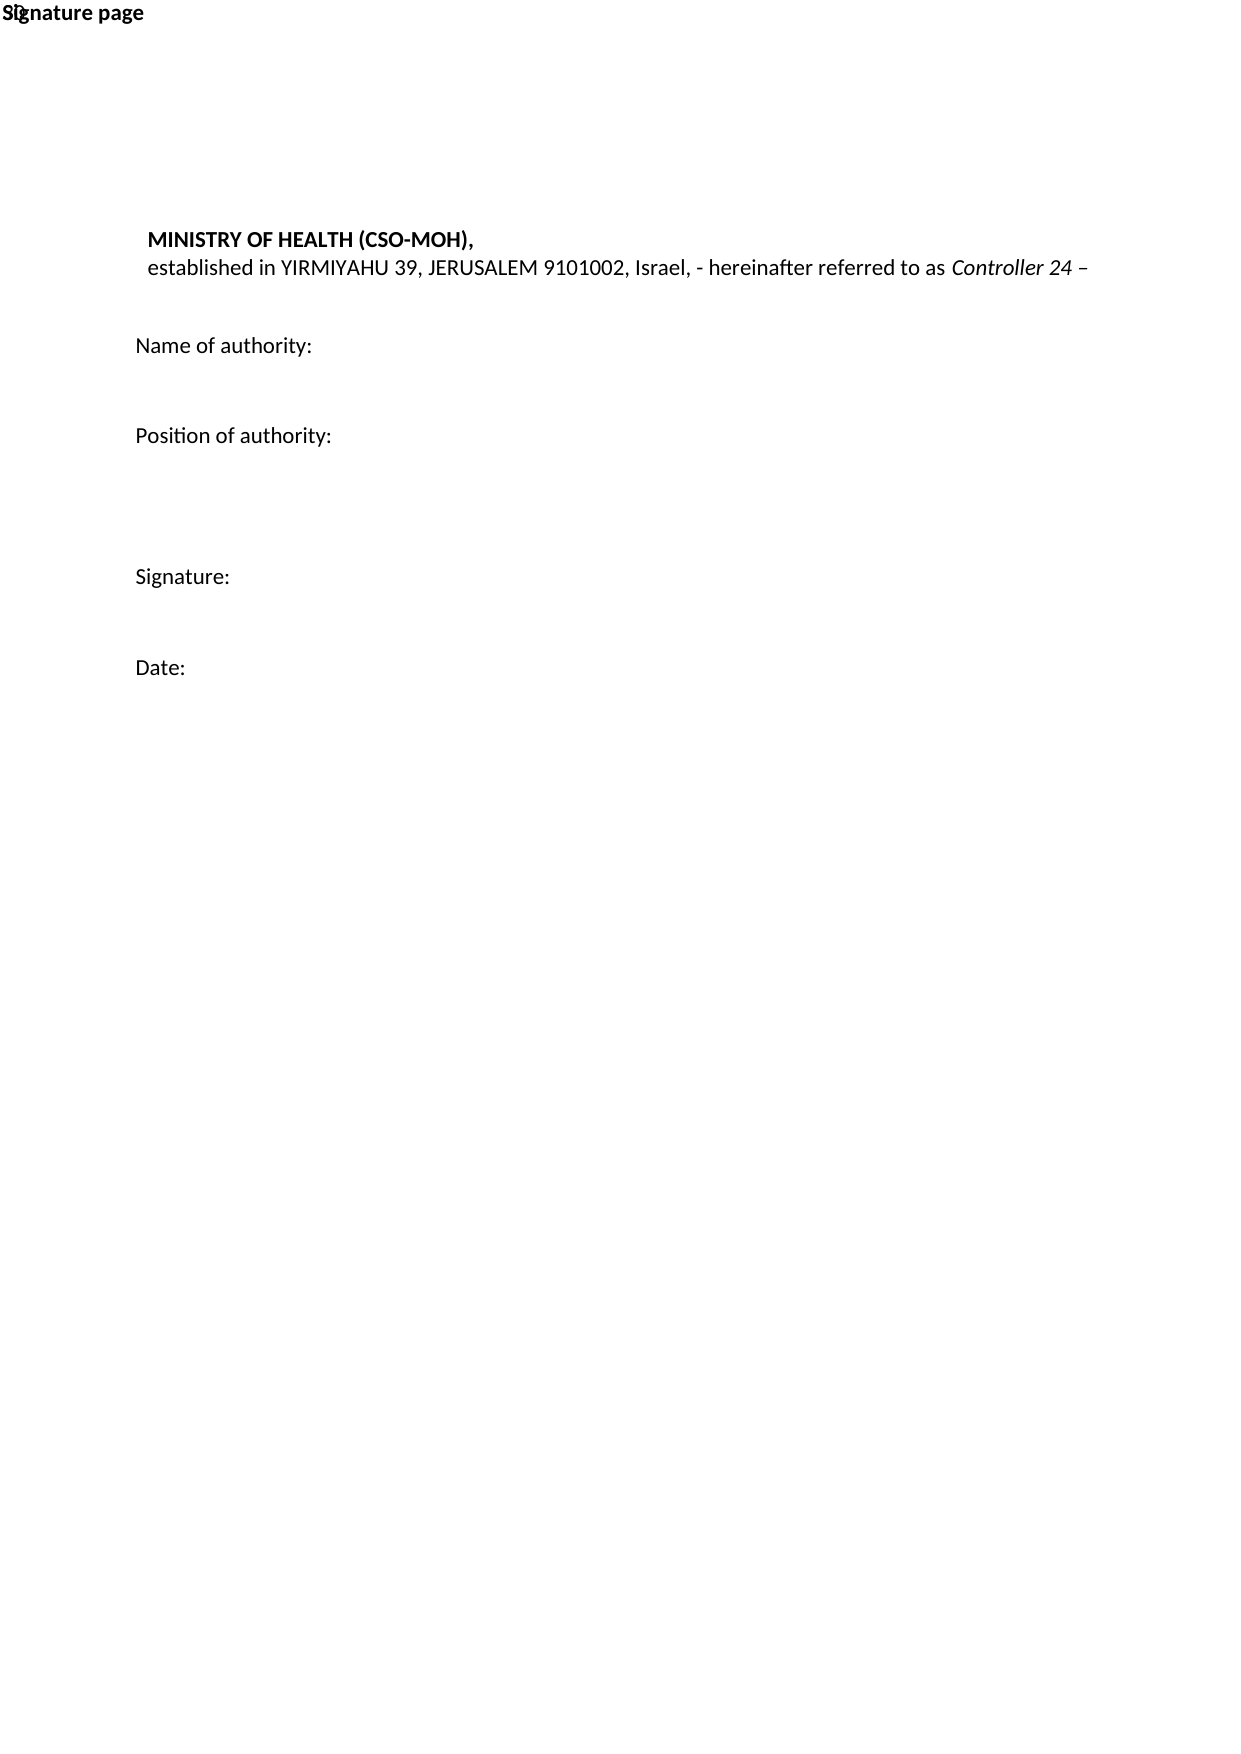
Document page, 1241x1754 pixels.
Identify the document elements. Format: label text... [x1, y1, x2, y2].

text Date: [135, 653, 1105, 681]
text MINISTRY OF HEALTH (CSO-MOH), established in YIRMIYAHU 39, JERUSALEM 9101002, Israel, - hereinafter referred to as Controller 24 – [147, 225, 1105, 281]
text Signature: [135, 562, 1105, 590]
text Name of authority: [135, 331, 1105, 359]
text Position of authority: [135, 422, 1105, 449]
